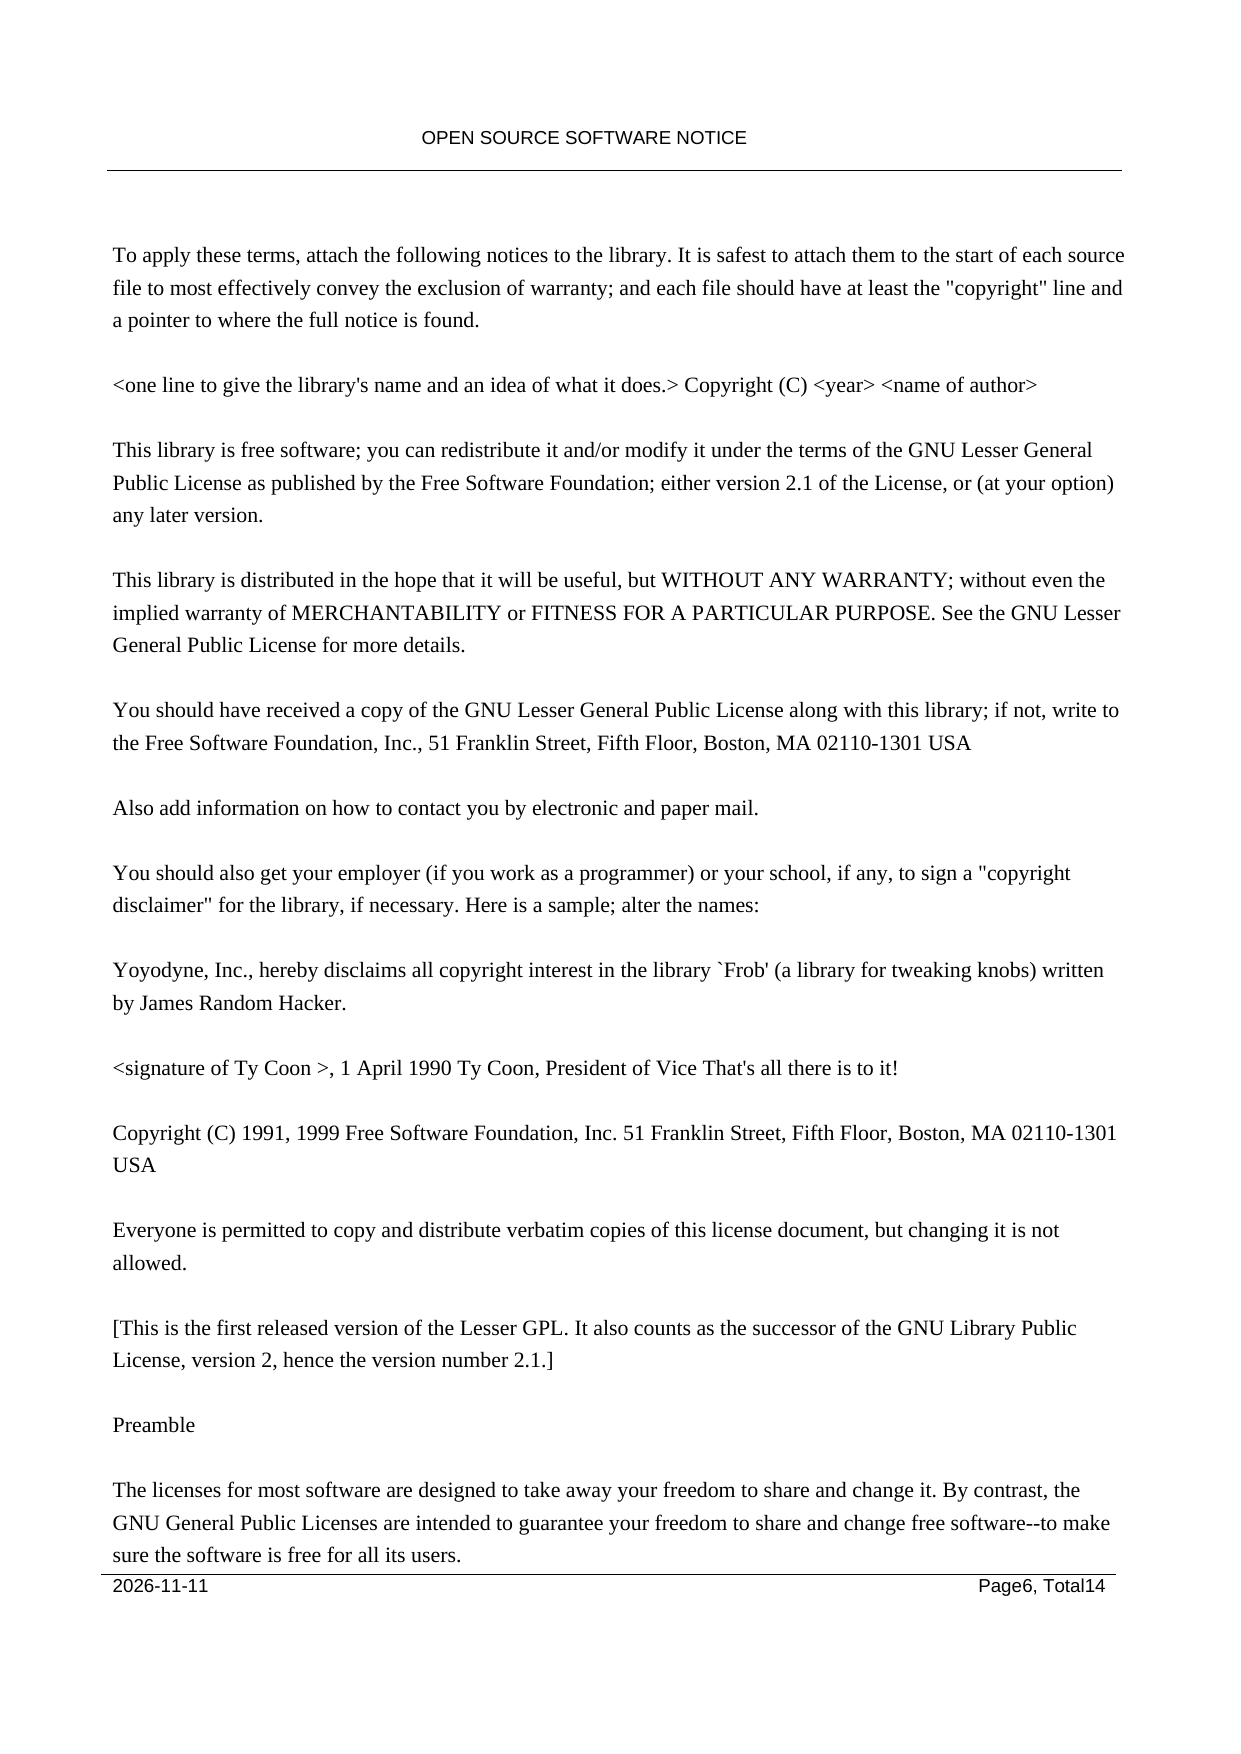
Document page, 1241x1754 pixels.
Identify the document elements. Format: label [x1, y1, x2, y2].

text [112, 206, 1128, 1571]
